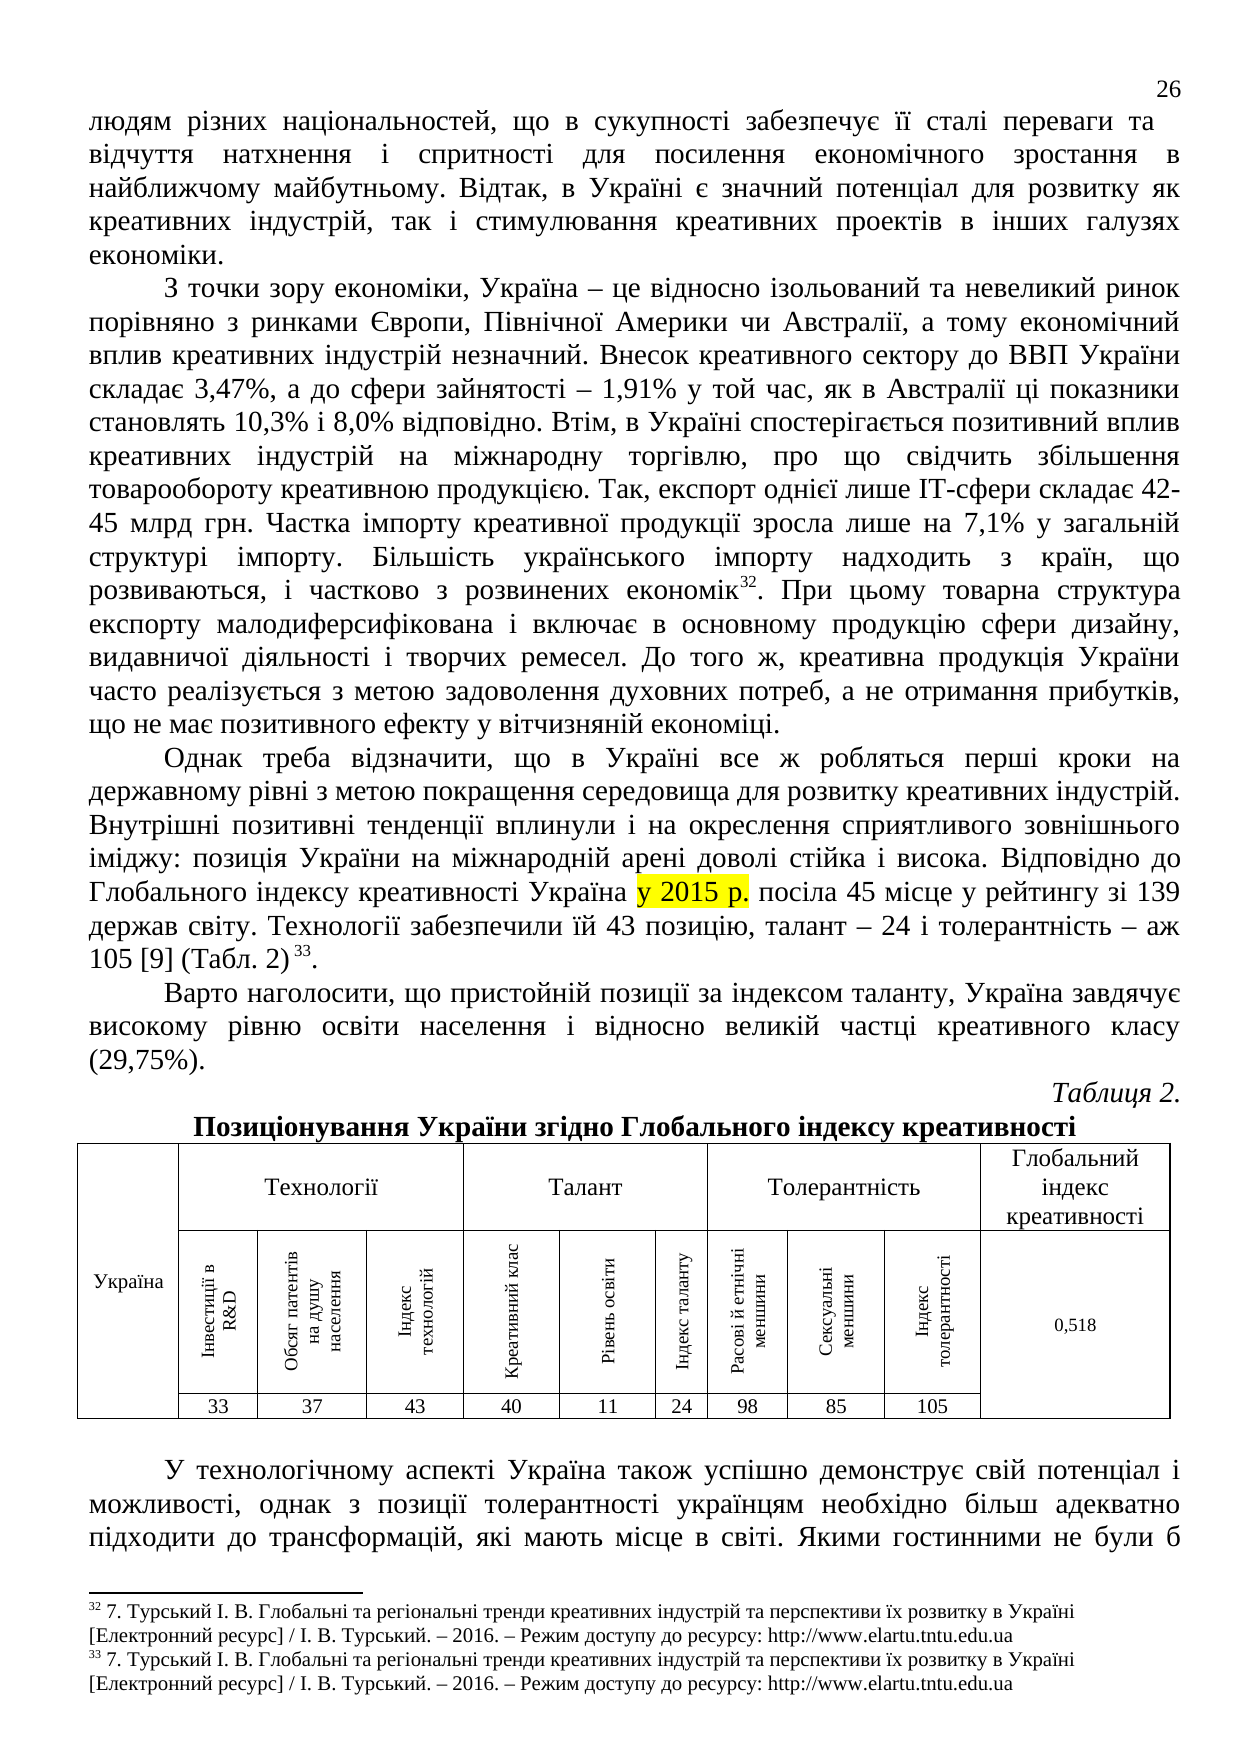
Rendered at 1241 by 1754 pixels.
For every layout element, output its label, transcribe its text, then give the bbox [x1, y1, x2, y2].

table_cell 40 [464, 1394, 559, 1418]
table_cell Індекс технологій [367, 1231, 463, 1393]
table_cell Індекс толерантності [885, 1231, 980, 1393]
table_cell 24 [656, 1394, 707, 1418]
table_cell 11 [560, 1394, 655, 1418]
table_cell Сексуальні меншини [788, 1231, 884, 1393]
table_cell Креативний клас [464, 1231, 559, 1393]
table_cell Інвестиції в R&D [179, 1231, 257, 1393]
text Позиціонування України згідно Глобального індексу креативності [89, 1109, 1181, 1142]
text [89, 103, 1181, 270]
text З точки зору економіки, Україна – це відносно ізольований та невеликий ринок порівняно з ринками Європи, Північної Америки чи Австралії, а тому економічний вплив креативних індустрій незначний. Внесок креативного сектору до ВВП України складає 3,47%, а до сфери зайнятості – 1,91% у той час, як в Австралії ці показники становлять 10,3% і 8,0% відповідно. Втім, в Україні спостерігається позитивний вплив креативних індустрій на міжнародну торгівлю, про що свідчить збільшення товарообороту креативною продукцією. Так, експорт однієї лише IT-сфери складає 42-45 млрд грн. Частка імпорту креативної продукції зросла лише на 7,1% у загальній структурі імпорту. Більшість українського імпорту надходить з країн, що розвиваються, і частково з розвинених економік. При цьому товарна структура експорту малодиферсифікована і включає в основному продукцію сфери дизайну, видавничої діяльності і творчих ремесел. До того ж, креативна продукція України часто реалізується з метою задоволення духовних потреб, а не отримання прибутків, що не має позитивного ефекту у вітчизняній економіці. [89, 270, 1181, 740]
text Таблиця 2. [89, 1075, 1181, 1109]
table_cell 43 [367, 1394, 463, 1418]
table_header Толерантність [708, 1144, 980, 1230]
table_cell 33 [179, 1394, 257, 1418]
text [89, 1452, 1181, 1553]
table_cell 0,518 [981, 1231, 1169, 1418]
table_header Глобальний індекс креативності [981, 1144, 1169, 1230]
text Однак треба відзначити, що в Україні все ж робляться перші кроки на державному рівні з метою покращення середовища для розвитку креативних індустрій. Внутрішні позитивні тенденції вплинули і на окреслення сприятливого зовнішнього іміджу: позиція України на міжнародній арені доволі стійка і висока. Відповідно до Глобального індексу креативності Україна у 2015 р. посіла 45 місце у рейтингу зі 139 держав світу. Технології забезпечили їй 43 позицію, талант – 24 і толерантність – аж 105 [9] (Табл. 2) . [89, 740, 1181, 975]
table_cell Індекс таланту [656, 1231, 707, 1393]
text Варто наголосити, що пристойній позиції за індексом таланту, Україна завдячує високому рівню освіти населення і відносно великій частці креативного класу (29,75%). [89, 975, 1181, 1075]
table_cell 105 [885, 1394, 980, 1418]
table_cell 98 [708, 1394, 787, 1418]
table_cell Расові й етнічні меншини [708, 1231, 787, 1393]
table_cell Рівень освіти [560, 1231, 655, 1393]
table_cell 85 [788, 1394, 884, 1418]
table_cell 37 [258, 1394, 366, 1418]
table_header Талант [464, 1144, 707, 1230]
table_cell Обсяг патентів на душу населення [258, 1231, 366, 1393]
table_header Технології [179, 1144, 463, 1230]
table_header Україна [78, 1144, 178, 1418]
